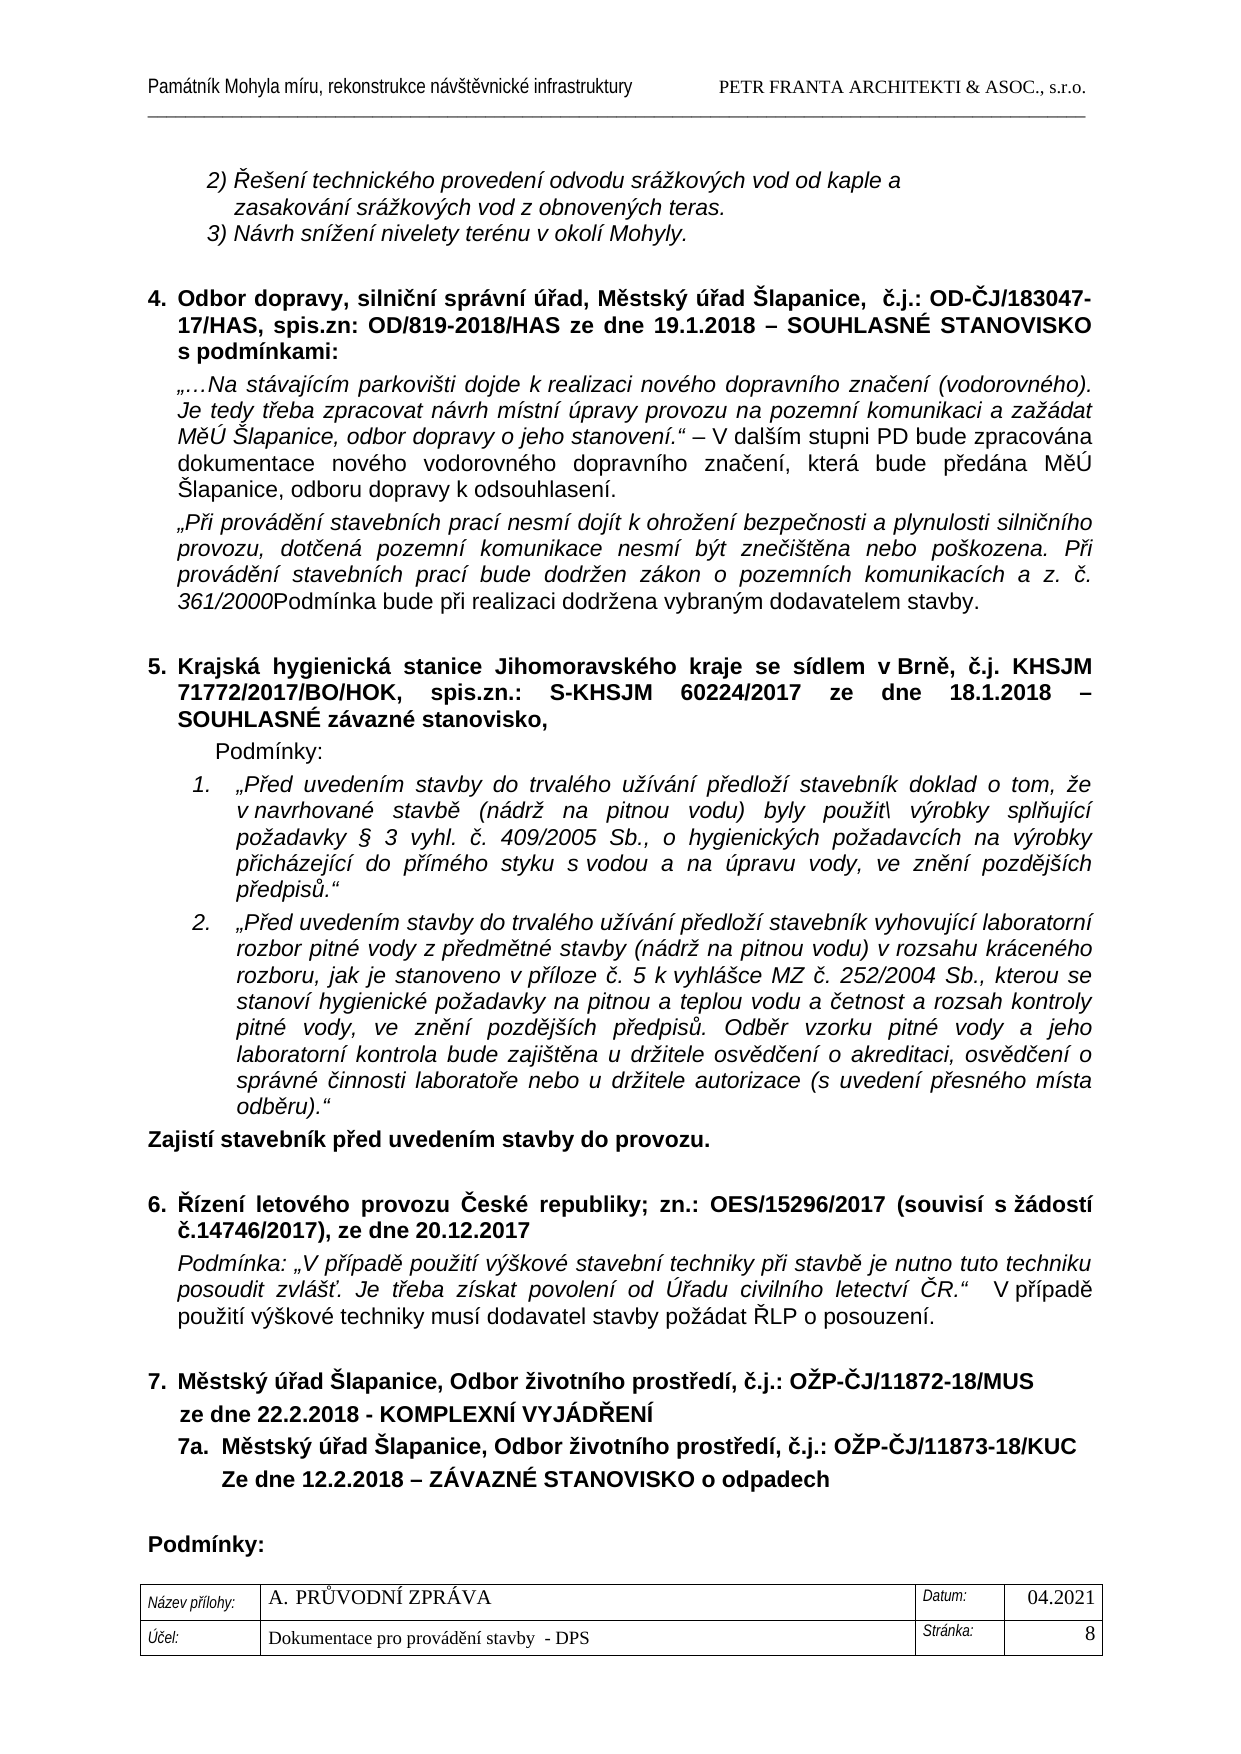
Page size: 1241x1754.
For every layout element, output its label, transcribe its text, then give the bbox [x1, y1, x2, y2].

list Řízení letového provozu České republiky; zn.: OES/15296/2017 (souvisí s žádostí č.14746/2017), ze dne 20.12.2017 [148, 1191, 1093, 1244]
list Městský úřad Šlapanice, Odbor životního prostředí, č.j.: OŽP-ČJ/11872-18/MUS [148, 1368, 1093, 1394]
text 2) Řešení technického provedení odvodu srážkových vod od kaple a [148, 167, 1093, 194]
text Zajistí stavebník před uvedením stavby do provozu. [148, 1126, 1093, 1152]
text Podmínky: [148, 738, 1093, 764]
text 7a. Městský úřad Šlapanice, Odbor životního prostředí, č.j.: OŽP-ČJ/11873-18/KUC [148, 1433, 1093, 1459]
list „Před uvedením stavby do trvalého užívání předloží stavebník vyhovující laboratorní rozbor pitné vody z předmětné stavby (nádrž na pitnou vodu) v rozsahu kráceného rozboru, jak je stanoveno v příloze č. 5 k vyhlášce MZ č. 252/2004 Sb., kterou se stanoví hygienické požadavky na pitnou a teplou vodu a četnost a rozsah kontroly pitné vody, ve znění pozdějších předpisů. Odběr vzorku pitné vody a jeho laboratorní kontrola bude zajištěna u držitele osvědčení o akreditaci, osvědčení o správné činnosti laboratoře nebo u držitele autorizace (s uvedení přesného místa odběru).“ [192, 909, 1093, 1120]
text Ze dne 12.2.2018 – ZÁVAZNÉ STANOVISKO o odpadech [148, 1466, 1093, 1492]
list „Před uvedením stavby do trvalého užívání předloží stavebník doklad o tom, že v navrhované stavbě (nádrž na pitnou vodu) byly použit\ výrobky splňující požadavky § 3 vyhl. č. 409/2005 Sb., o hygienických požadavcích na výrobky přicházející do přímého styku s vodou a na úpravu vody, ve znění pozdějších předpisů.“ [192, 771, 1093, 903]
text „…Na stávajícím parkovišti dojde k realizaci nového dopravního značení (vodorovného). Je tedy třeba zpracovat návrh místní úpravy provozu na pozemní komunikaci a zažádat MěÚ Šlapanice, odbor dopravy o jeho stanovení.“ – V dalším stupni PD bude zpracována dokumentace nového vodorovného dopravního značení, která bude předána MěÚ Šlapanice, odboru dopravy k odsouhlasení. [177, 371, 1093, 502]
list Odbor dopravy, silniční správní úřad, Městský úřad Šlapanice, č.j.: OD-ČJ/183047-17/HAS, spis.zn: OD/819-2018/HAS ze dne 19.1.2018 – SOUHLASNÉ STANOVISKO s podmínkami: [148, 285, 1093, 364]
text 3) Návrh snížení nivelety terénu v okolí Mohyly. [148, 220, 1093, 246]
text „Při provádění stavebních prací nesmí dojít k ohrožení bezpečnosti a plynulosti silničního provozu, dotčená pozemní komunikace nesmí být znečištěna nebo poškozena. Při provádění stavebních prací bude dodržen zákon o pozemních komunikacích a z. č. 361/2000Podmínka bude při realizaci dodržena vybraným dodavatelem stavby. [177, 509, 1093, 614]
text Podmínka: „V případě použití výškové stavební techniky při stavbě je nutno tuto techniku posoudit zvlášť. Je třeba získat povolení od Úřadu civilního letectví ČR.“ V případě použití výškové techniky musí dodavatel stavby požádat ŘLP o posouzení. [177, 1250, 1093, 1329]
list Krajská hygienická stanice Jihomoravského kraje se sídlem v Brně, č.j. KHSJM 71772/2017/BO/HOK, spis.zn.: S-KHSJM 60224/2017 ze dne 18.1.2018 – SOUHLASNÉ závazné stanovisko, [148, 653, 1093, 732]
text ze dne 22.2.2018 - KOMPLEXNÍ VYJÁDŘENÍ [148, 1401, 1093, 1427]
text Podmínky: [148, 1531, 1093, 1557]
text zasakování srážkových vod z obnovených teras. [148, 194, 1093, 220]
